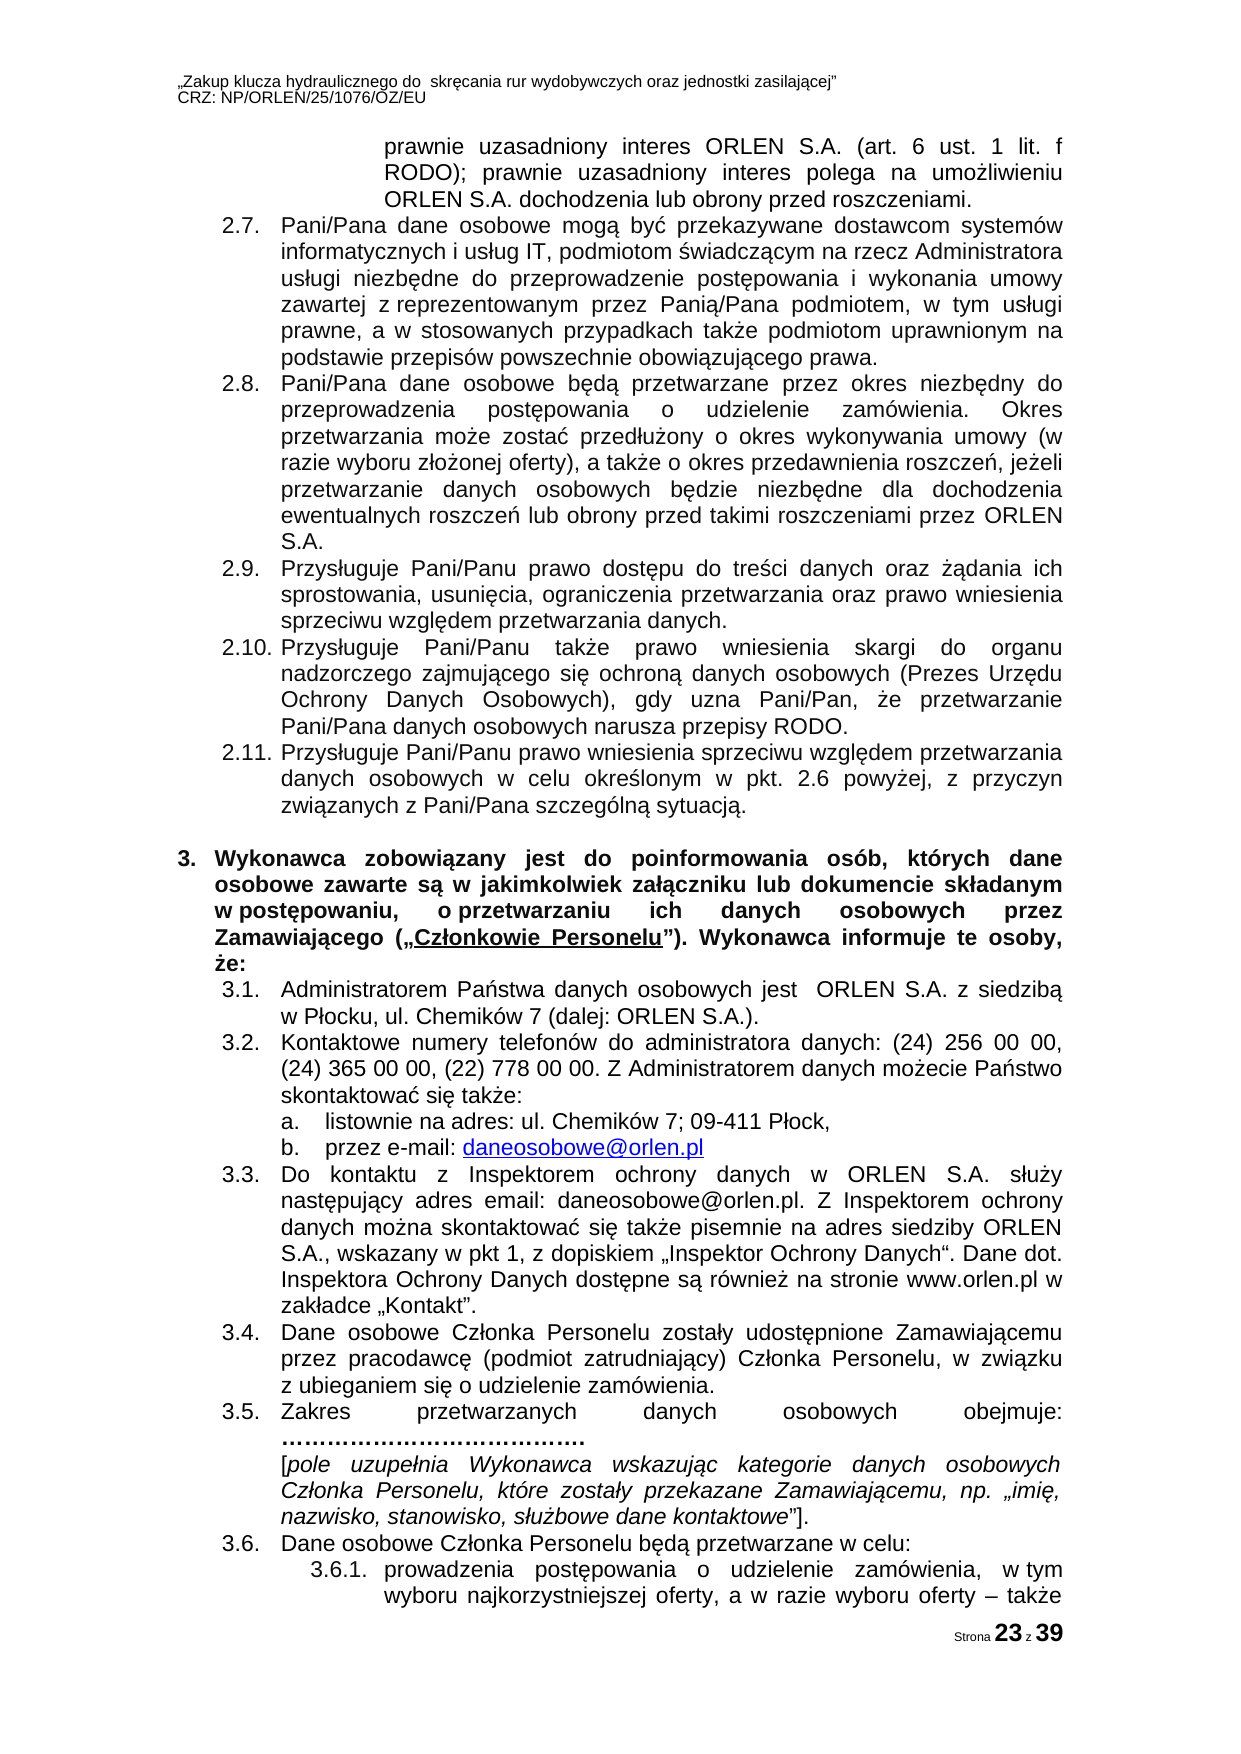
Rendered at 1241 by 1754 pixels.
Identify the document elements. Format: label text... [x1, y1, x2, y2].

list Dane osobowe Członka Personelu będą przetwarzane w celu: [222, 1530, 1063, 1556]
list Zakres przetwarzanych danych osobowych obejmuje: …………………………………. [222, 1398, 1063, 1451]
list Do kontaktu z Inspektorem ochrony danych w ORLEN S.A. służy następujący adres email: daneosobowe@orlen.pl. Z Inspektorem ochrony danych można skontaktować się także pisemnie na adres siedziby ORLEN S.A., wskazany w pkt 1, z dopiskiem „Inspektor Ochrony Danych“. Dane dot. Inspektora Ochrony Danych dostępne są również na stronie www.orlen.pl w zakładce „Kontakt”. [222, 1161, 1063, 1319]
list Przysługuje Pani/Panu prawo wniesienia sprzeciwu względem przetwarzania danych osobowych w celu określonym w pkt. 2.6 powyżej, z przyczyn związanych z Pani/Pana szczególną sytuacją. [222, 739, 1063, 818]
list listownie na adres: ul. Chemików 7; 09-411 Płock, [281, 1108, 1063, 1134]
list [pole uzupełnia Wykonawca wskazując kategorie danych osobowych Członka Personelu, które zostały przekazane Zamawiającemu, np. „imię, nazwisko, stanowisko, służbowe dane kontaktowe”]. [281, 1451, 1063, 1530]
list Kontaktowe numery telefonów do administratora danych: (24) 256 00 00, (24) 365 00 00, (22) 778 00 00. Z Administratorem danych możecie Państwo skontaktować się także: [222, 1029, 1063, 1108]
list Pani/Pana dane osobowe będą przetwarzane przez okres niezbędny do przeprowadzenia postępowania o udzielenie zamówienia. Okres przetwarzania może zostać przedłużony o okres wykonywania umowy (w razie wyboru złożonej oferty), a także o okres przedawnienia roszczeń, jeżeli przetwarzanie danych osobowych będzie niezbędne dla dochodzenia ewentualnych roszczeń lub obrony przed takimi roszczeniami przez ORLEN S.A. [222, 370, 1063, 554]
list Wykonawca zobowiązany jest do poinformowania osób, których dane osobowe zawarte są w jakimkolwiek załączniku lub dokumencie składanym w postępowaniu, o przetwarzaniu ich danych osobowych przez Zamawiającego („Członkowie Personelu”). Wykonawca informuje te osoby, że: [177, 844, 1063, 976]
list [310, 133, 1063, 212]
list Dane osobowe Członka Personelu zostały udostępnione Zamawiającemu przez pracodawcę (podmiot zatrudniający) Członka Personelu, w związku z ubieganiem się o udzielenie zamówienia. [222, 1319, 1063, 1398]
list Przysługuje Pani/Panu prawo dostępu do treści danych oraz żądania ich sprostowania, usunięcia, ograniczenia przetwarzania oraz prawo wniesienia sprzeciwu względem przetwarzania danych. [222, 554, 1063, 634]
list przez e-mail: daneosobowe@orlen.pl [281, 1134, 1063, 1161]
list Pani/Pana dane osobowe mogą być przekazywane dostawcom systemów informatycznych i usług IT, podmiotom świadczącym na rzecz Administratora usługi niezbędne do przeprowadzenie postępowania i wykonania umowy zawartej z reprezentowanym przez Panią/Pana podmiotem, w tym usługi prawne, a w stosowanych przypadkach także podmiotom uprawnionym na podstawie przepisów powszechnie obowiązującego prawa. [222, 212, 1063, 370]
list Administratorem Państwa danych osobowych jest ORLEN S.A. z siedzibą w Płocku, ul. Chemików 7 (dalej: ORLEN S.A.). [222, 976, 1063, 1029]
list Przysługuje Pani/Panu także prawo wniesienia skargi do organu nadzorczego zajmującego się ochroną danych osobowych (Prezes Urzędu Ochrony Danych Osobowych), gdy uzna Pani/Pan, że przetwarzanie Pani/Pana danych osobowych narusza przepisy RODO. [222, 634, 1063, 739]
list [310, 1556, 1063, 1609]
